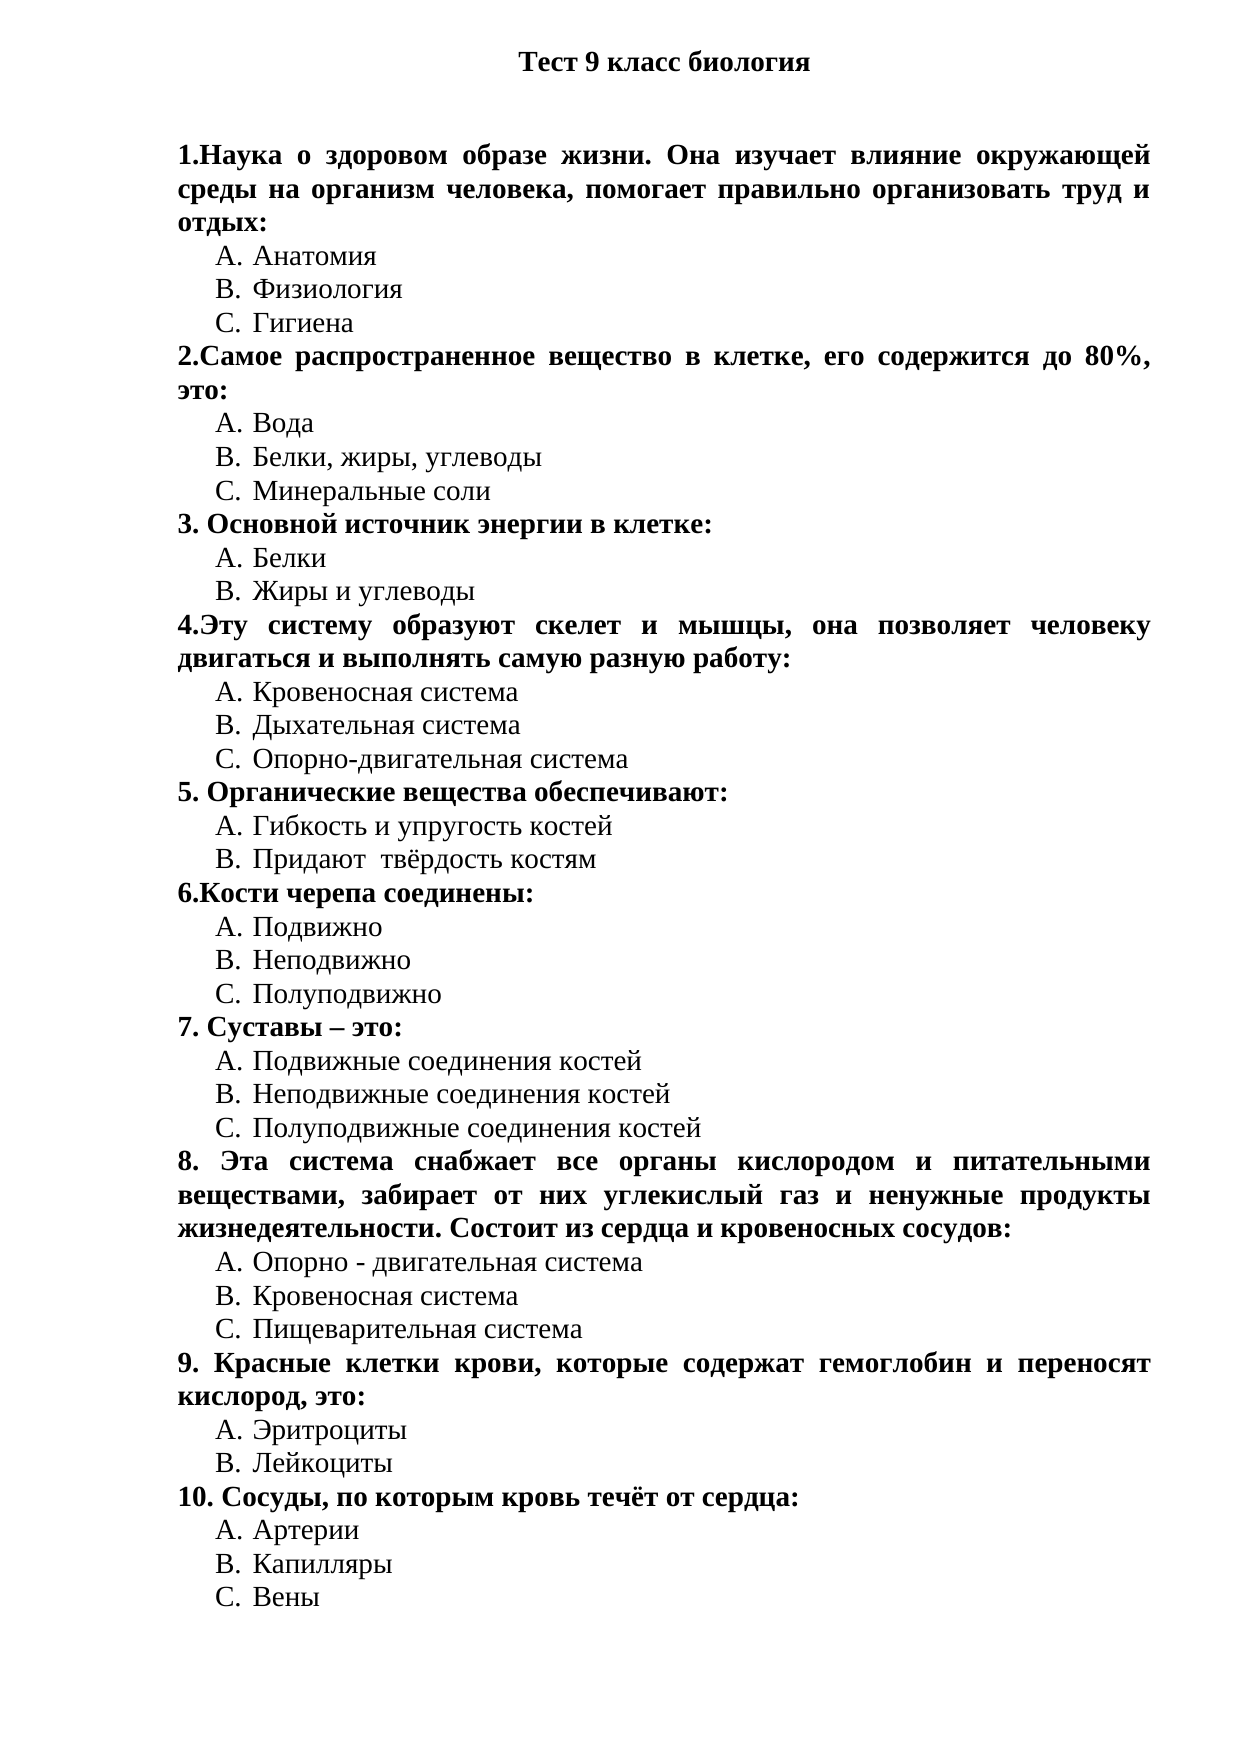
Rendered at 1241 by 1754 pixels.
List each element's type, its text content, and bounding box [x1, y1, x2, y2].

list Белки [215, 540, 1152, 573]
list Вены [215, 1579, 1152, 1613]
list Гибкость и упругость костей [215, 808, 1152, 842]
list Кровеносная система [215, 1278, 1152, 1311]
text 8. Эта система снабжает все органы кислородом и питательными веществами, забирает от них углекислый газ и ненужные продукты жизнедеятельности. Состоит из сердца и кровеносных сосудов: [177, 1143, 1152, 1244]
list Дыхательная система [215, 707, 1152, 741]
list Подвижные соединения костей [215, 1043, 1152, 1076]
list Гигиена [215, 305, 1152, 338]
list Опорно - двигательная система [215, 1244, 1152, 1278]
list Капилляры [215, 1546, 1152, 1579]
list Полуподвижно [215, 976, 1152, 1009]
list Кровеносная система [215, 674, 1152, 707]
text 5. Органические вещества обеспечивают: [177, 774, 1152, 808]
list Жиры и углеводы [215, 573, 1152, 607]
text 9. Красные клетки крови, которые содержат гемоглобин и переносят кислород, это: [177, 1345, 1152, 1412]
list Пищеварительная система [215, 1311, 1152, 1345]
list Белки, жиры, углеводы [215, 439, 1152, 473]
list Придают твёрдость костям [215, 842, 1152, 875]
text 1.Наука о здоровом образе жизни. Она изучает влияние окружающей среды на организм человека, помогает правильно организовать труд и отдых: [177, 137, 1152, 238]
list Опорно-двигательная система [215, 741, 1152, 774]
list Лейкоциты [215, 1445, 1152, 1479]
list Неподвижно [215, 942, 1152, 976]
text 2.Самое распространенное вещество в клетке, его содержится до 80%, это: [177, 338, 1152, 406]
text 7. Суставы – это: [177, 1009, 1152, 1043]
list Артерии [215, 1512, 1152, 1546]
list Физиология [215, 271, 1152, 305]
text 4.Эту систему образуют скелет и мышцы, она позволяет человеку двигаться и выполнять самую разную работу: [177, 607, 1152, 674]
list Минеральные соли [215, 473, 1152, 506]
text 3. Основной источник энергии в клетке: [177, 506, 1152, 540]
list Полуподвижные соединения костей [215, 1110, 1152, 1143]
text Тест 9 класс биология [177, 44, 1152, 78]
list Вода [215, 406, 1152, 439]
list Неподвижные соединения костей [215, 1076, 1152, 1110]
list Подвижно [215, 909, 1152, 942]
text 10. Сосуды, по которым кровь течёт от сердца: [177, 1479, 1152, 1512]
list Анатомия [215, 238, 1152, 271]
list Эритроциты [215, 1412, 1152, 1445]
text 6.Кости черепа соединены: [177, 875, 1152, 909]
